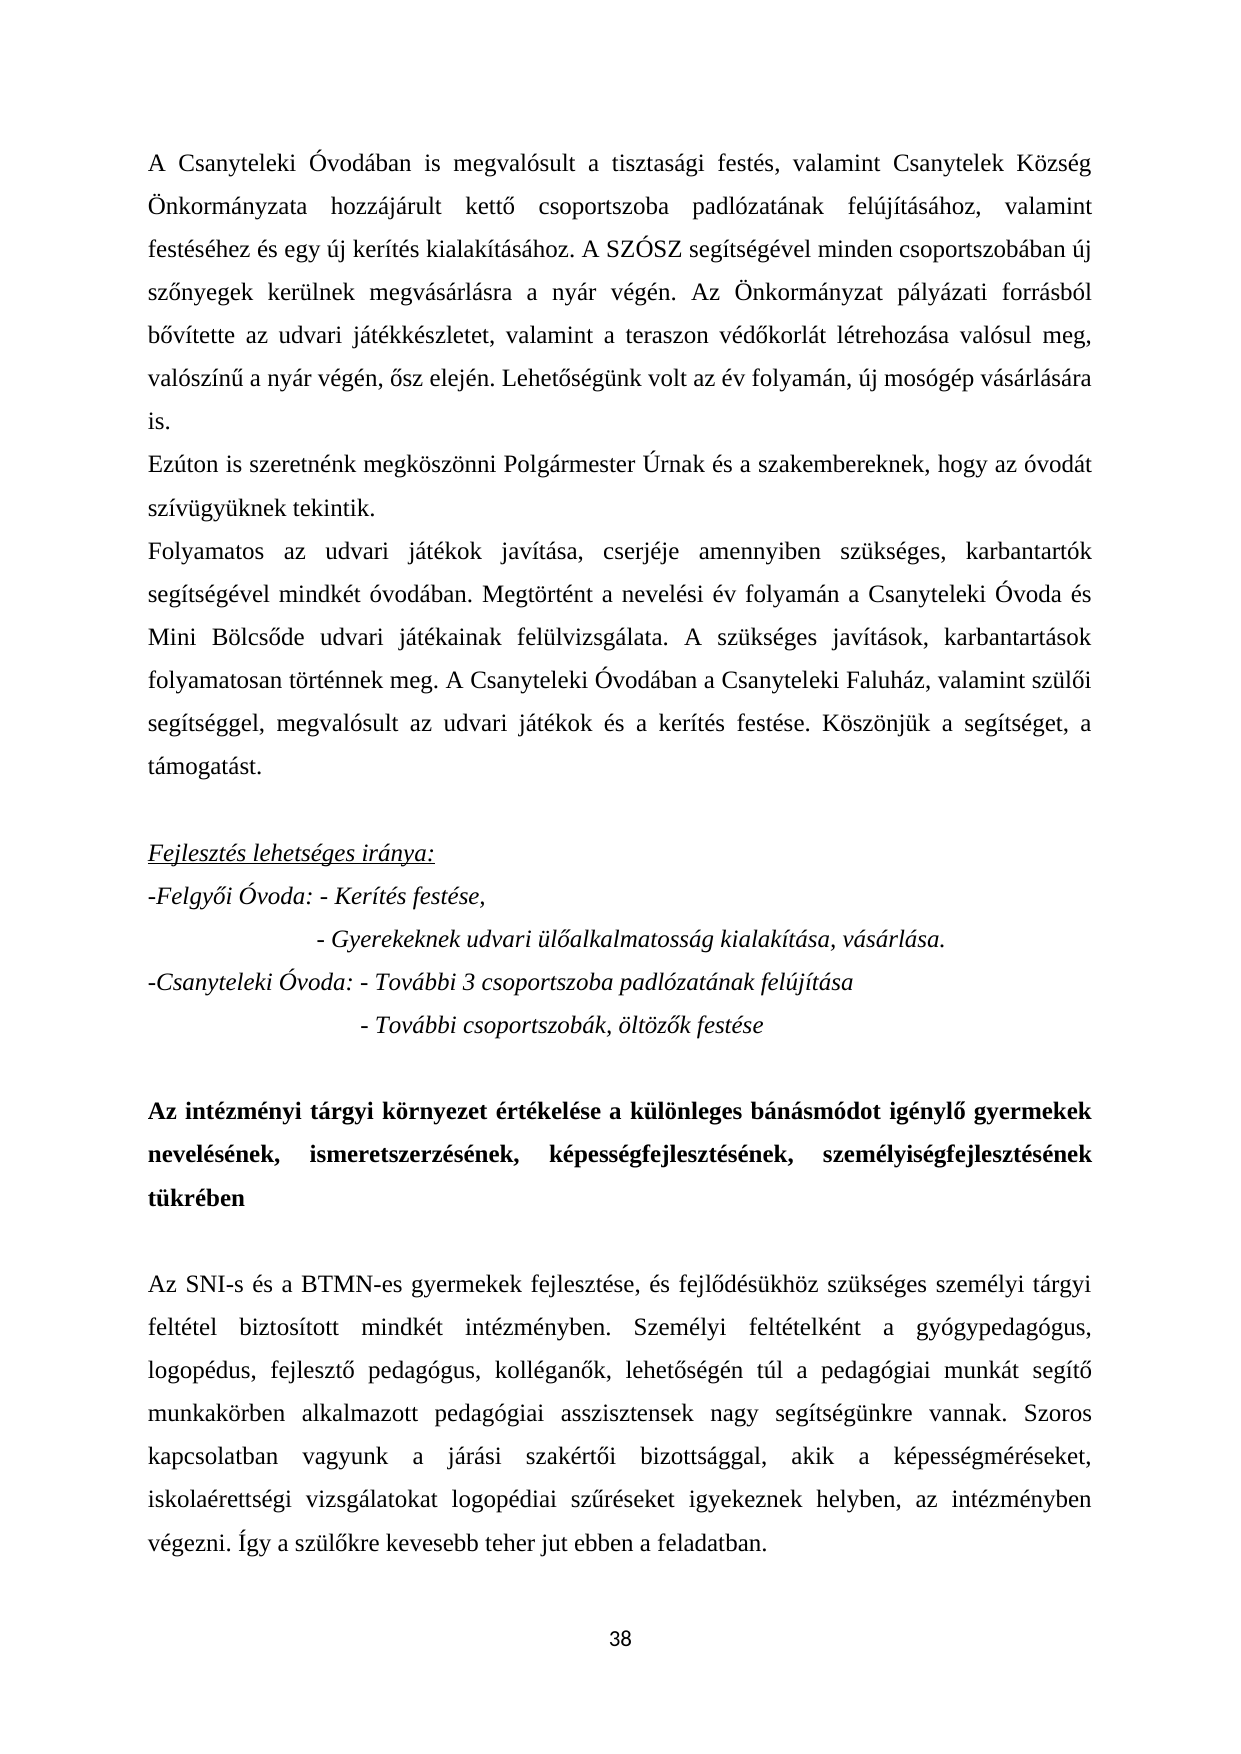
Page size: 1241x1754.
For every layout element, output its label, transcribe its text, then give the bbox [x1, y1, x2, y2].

text Folyamatos az udvari játékok javítása, cserjéje amennyiben szükséges, karbantartók segítségével mindkét óvodában. Megtörtént a nevelési év folyamán a Csanyteleki Óvoda és Mini Bölcsőde udvari játékainak felülvizsgálata. A szükséges javítások, karbantartások folyamatosan történnek meg. A Csanyteleki Óvodában a Csanyteleki Faluház, valamint szülői segítséggel, megvalósult az udvari játékok és a kerítés festése. Köszönjük a segítséget, a támogatást. [148, 536, 1093, 780]
text Az SNI-s és a BTMN-es gyermekek fejlesztése, és fejlődésükhöz szükséges személyi tárgyi feltétel biztosított mindkét intézményben. Személyi feltételként a gyógypedagógus, logopédus, fejlesztő pedagógus, kolléganők, lehetőségén túl a pedagógiai munkát segítő munkakörben alkalmazott pedagógiai asszisztensek nagy segítségünkre vannak. Szoros kapcsolatban vagyunk a járási szakértői bizottsággal, akik a képességméréseket, iskolaérettségi vizsgálatokat logopédiai szűréseket igyekeznek helyben, az intézményben végezni. Így a szülőkre kevesebb teher jut ebben a feladatban. [148, 1269, 1093, 1556]
text Az intézményi tárgyi környezet értékelése a különleges bánásmódot igénylő gyermekek nevelésének, ismeretszerzésének, képességfejlesztésének, személyiségfejlesztésének tükrében [148, 1096, 1093, 1211]
text Ezúton is szeretnénk megköszönni Polgármester Úrnak és a szakembereknek, hogy az óvodát szívügyüknek tekintik. [148, 449, 1093, 521]
text - További csoportszobák, öltözők festése [148, 1010, 1093, 1039]
text A Csanyteleki Óvodában is megvalósult a tisztasági festés, valamint Csanytelek Község Önkormányzata hozzájárult kettő csoportszoba padlózatának felújításához, valamint festéséhez és egy új kerítés kialakításához. A SZÓSZ segítségével minden csoportszobában új szőnyegek kerülnek megvásárlásra a nyár végén. Az Önkormányzat pályázati forrásból bővítette az udvari játékkészletet, valamint a teraszon védőkorlát létrehozása valósul meg, valószínű a nyár végén, ősz elején. Lehetőségünk volt az év folyamán, új mosógép vásárlására is. [148, 148, 1093, 435]
text -Felgyői Óvoda: - Kerítés festése, [148, 881, 1093, 909]
text Fejlesztés lehetséges iránya: [148, 838, 1093, 866]
text -Csanyteleki Óvoda: - További 3 csoportszoba padlózatának felújítása [148, 967, 1093, 996]
text - Gyerekeknek udvari ülőalkalmatosság kialakítása, vásárlása. [148, 924, 1093, 953]
